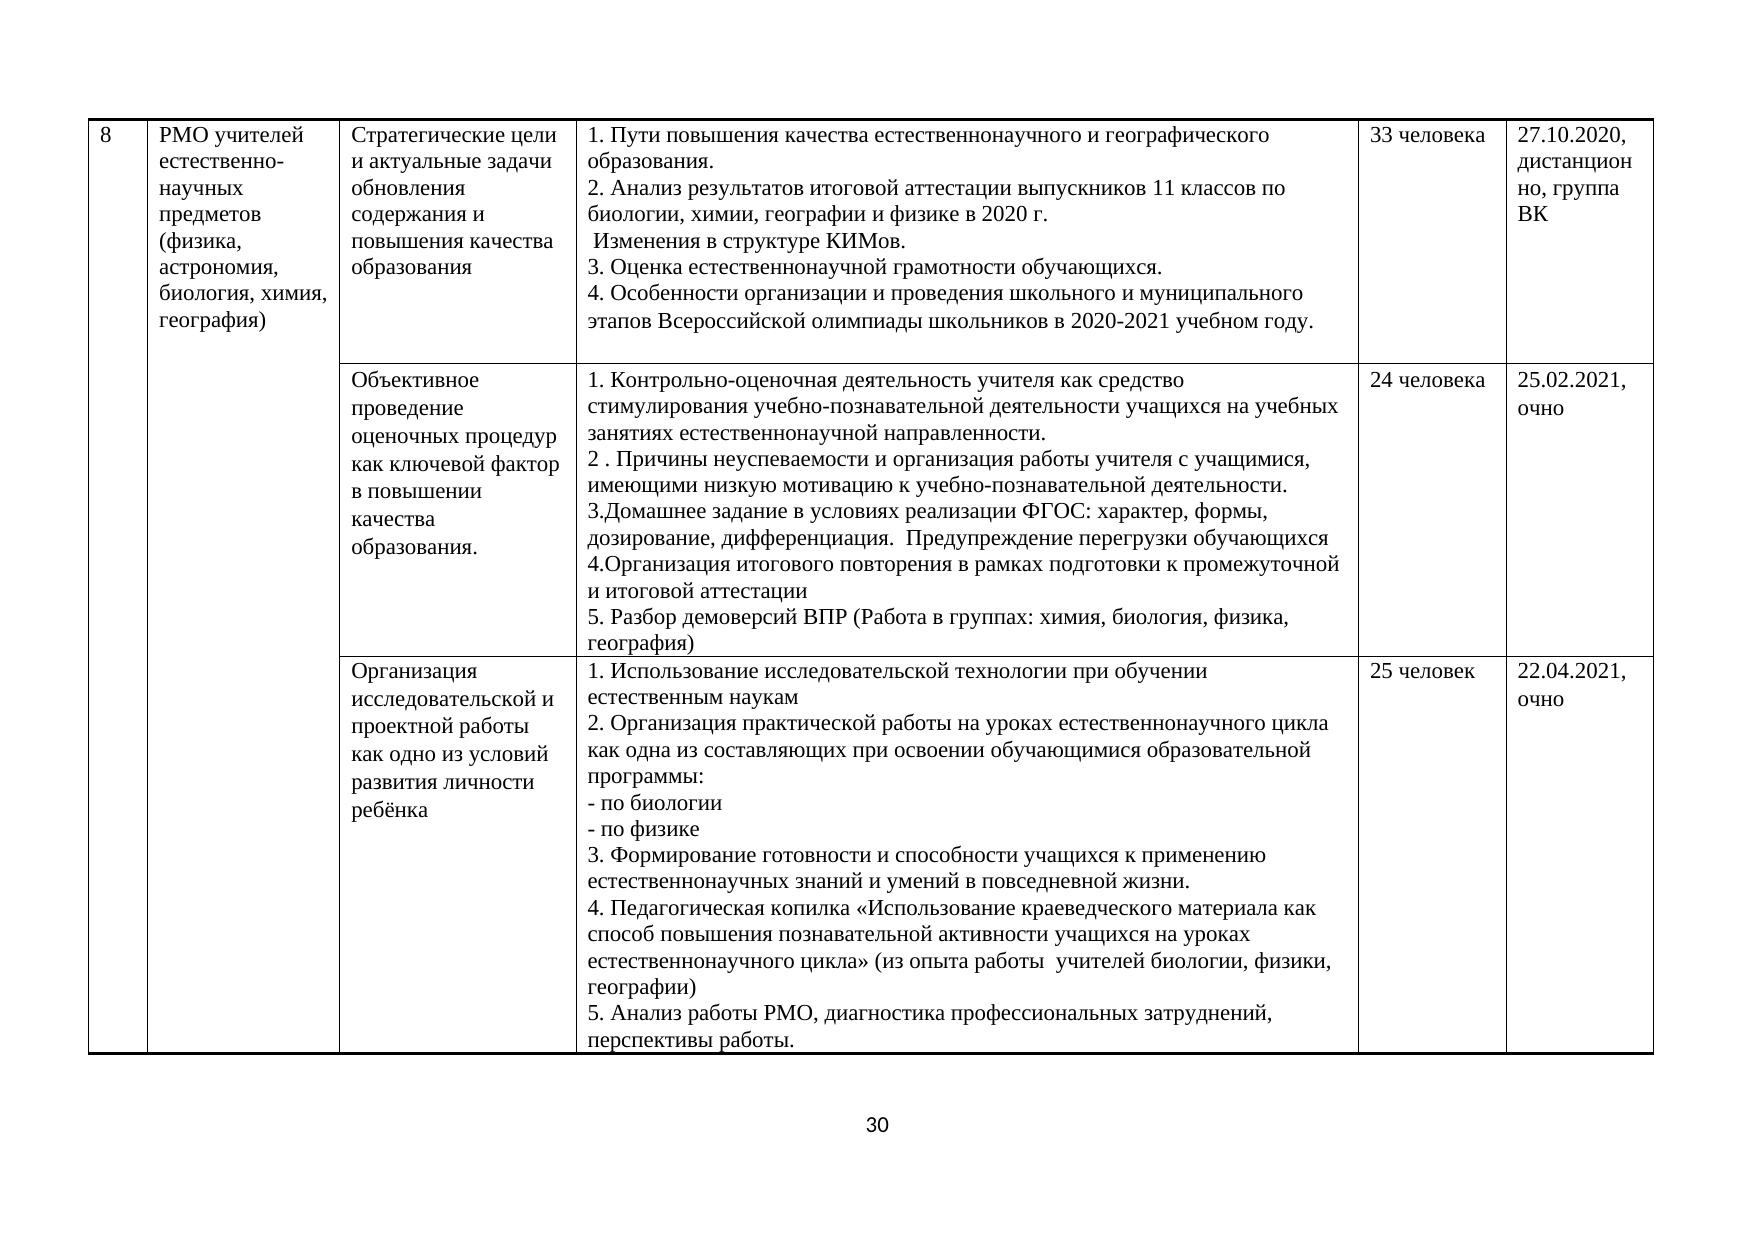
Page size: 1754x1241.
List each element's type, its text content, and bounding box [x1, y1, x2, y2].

table_cell 25.02.2021, очно [1507, 364, 1653, 656]
table_cell 8 [89, 121, 147, 1052]
table_cell 25 человек [1359, 657, 1506, 1052]
table_cell Объективное проведение оценочных процедур как ключевой фактор в повышении качества образования. [340, 364, 576, 656]
table_cell 1. Использование исследовательской технологии при обучении естественным наукам 2. Организация практической работы на уроках естественнонаучного цикла как одна из составляющих при освоении обучающимися образовательной программы: - по биологии - по физике 3. Формирование готовности и способности учащихся к применению естественнонаучных знаний и умений в повседневной жизни. 4. Педагогическая копилка «Использование краеведческого материала как способ повышения познавательной активности учащихся на уроках естественнонаучного цикла» (из опыта работы учителей биологии, физики, географии) 5. Анализ работы РМО, диагностика профессиональных затруднений, перспективы работы. [577, 657, 1358, 1052]
table_cell 1. Контрольно-оценочная деятельность учителя как средство стимулирования учебно-познавательной деятельности учащихся на учебных занятиях естественнонаучной направленности. 2 . Причины неуспеваемости и организация работы учителя с учащимися, имеющими низкую мотивацию к учебно-познавательной деятельности. 3.Домашнее задание в условиях реализации ФГОС: характер, формы, дозирование, дифференциация. Предупреждение перегрузки обучающихся 4.Организация итогового повторения в рамках подготовки к промежуточной и итоговой аттестации 5. Разбор демоверсий ВПР (Работа в группах: химия, биология, физика, география) [577, 364, 1358, 656]
table_cell 1. Пути повышения качества естественнонаучного и географического образования. 2. Анализ результатов итоговой аттестации выпускников 11 классов по биологии, химии, географии и физике в 2020 г. Изменения в структуре КИМов. 3. Оценка естественнонаучной грамотности обучающихся. 4. Особенности организации и проведения школьного и муниципального этапов Всероссийской олимпиады школьников в 2020-2021 учебном году. [577, 121, 1358, 363]
table_cell Организация исследовательской и проектной работы как одно из условий развития личности ребёнка [340, 657, 576, 1052]
table_cell Стратегические цели и актуальные задачи обновления содержания и повышения качества образования [340, 121, 576, 363]
table_cell 22.04.2021, очно [1507, 657, 1653, 1052]
table_cell 24 человека [1359, 364, 1506, 656]
table_cell 27.10.2020, дистанционно, группа ВК [1507, 121, 1653, 363]
table_cell 33 человека [1359, 121, 1506, 363]
table_cell РМО учителей естественно-научных предметов (физика, астрономия, биология, химия, география) [148, 121, 339, 1052]
